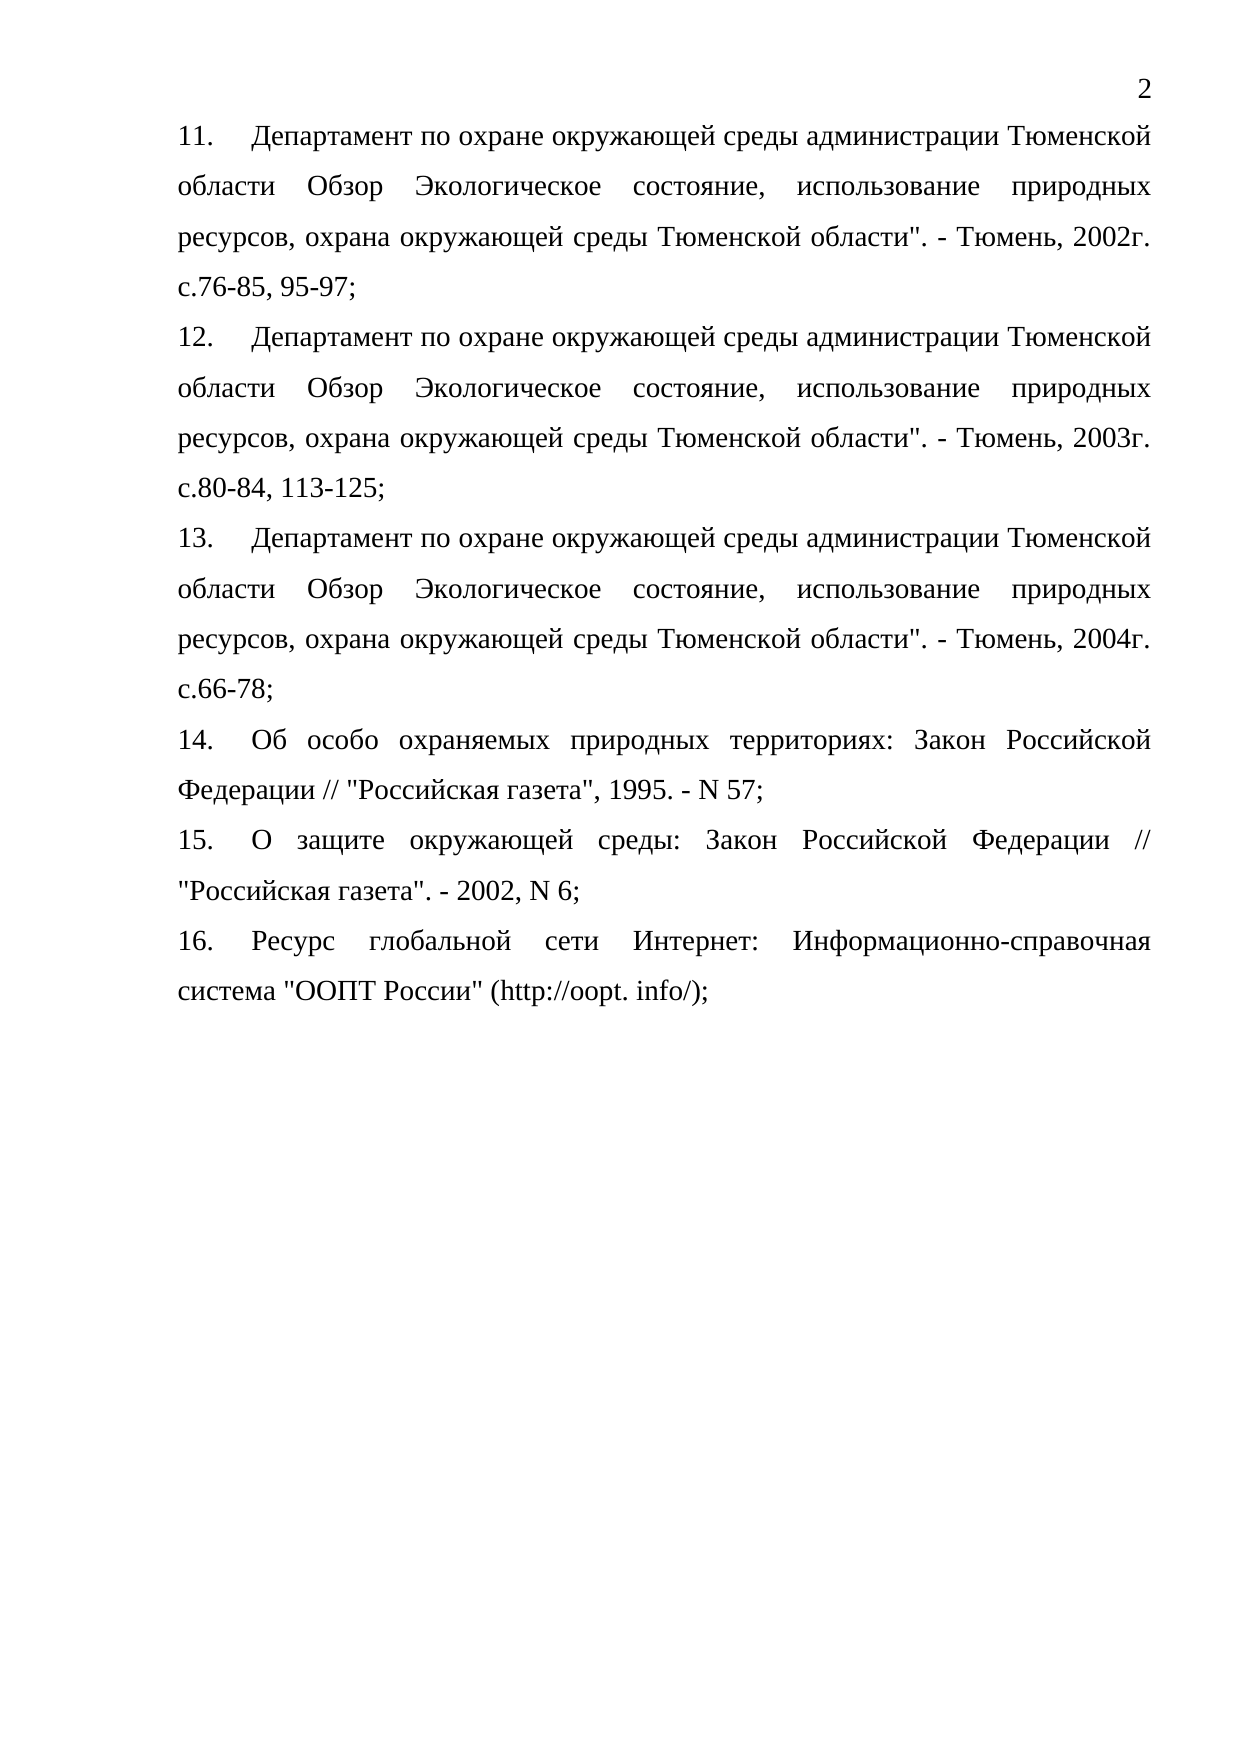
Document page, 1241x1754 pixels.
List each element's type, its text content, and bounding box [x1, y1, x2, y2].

text Департамент по охране окружающей среды администрации Тюменской области Обзор Экологическое состояние, использование природных ресурсов, охрана окружающей среды Тюменской области". - Тюмень, 2004г. с.66-78; [177, 521, 1152, 705]
text О защите окружающей среды: Закон Российской Федерации // "Российская газета". - 2002, N 6; [177, 822, 1152, 906]
text Ресурс глобальной сети Интернет: Информационно-справочная система "ООПТ России" (http://oopt. info/); [177, 923, 1152, 1007]
text Об особо охраняемых природных территориях: Закон Российской Федерации // "Российская газета", 1995. - N 57; [177, 722, 1152, 806]
text Департамент по охране окружающей среды администрации Тюменской области Обзор Экологическое состояние, использование природных ресурсов, охрана окружающей среды Тюменской области". - Тюмень, 2003г. с.80-84, 113-125; [177, 319, 1152, 504]
text Департамент по охране окружающей среды администрации Тюменской области Обзор Экологическое состояние, использование природных ресурсов, охрана окружающей среды Тюменской области". - Тюмень, 2002г. с.76-85, 95-97; [177, 118, 1152, 303]
